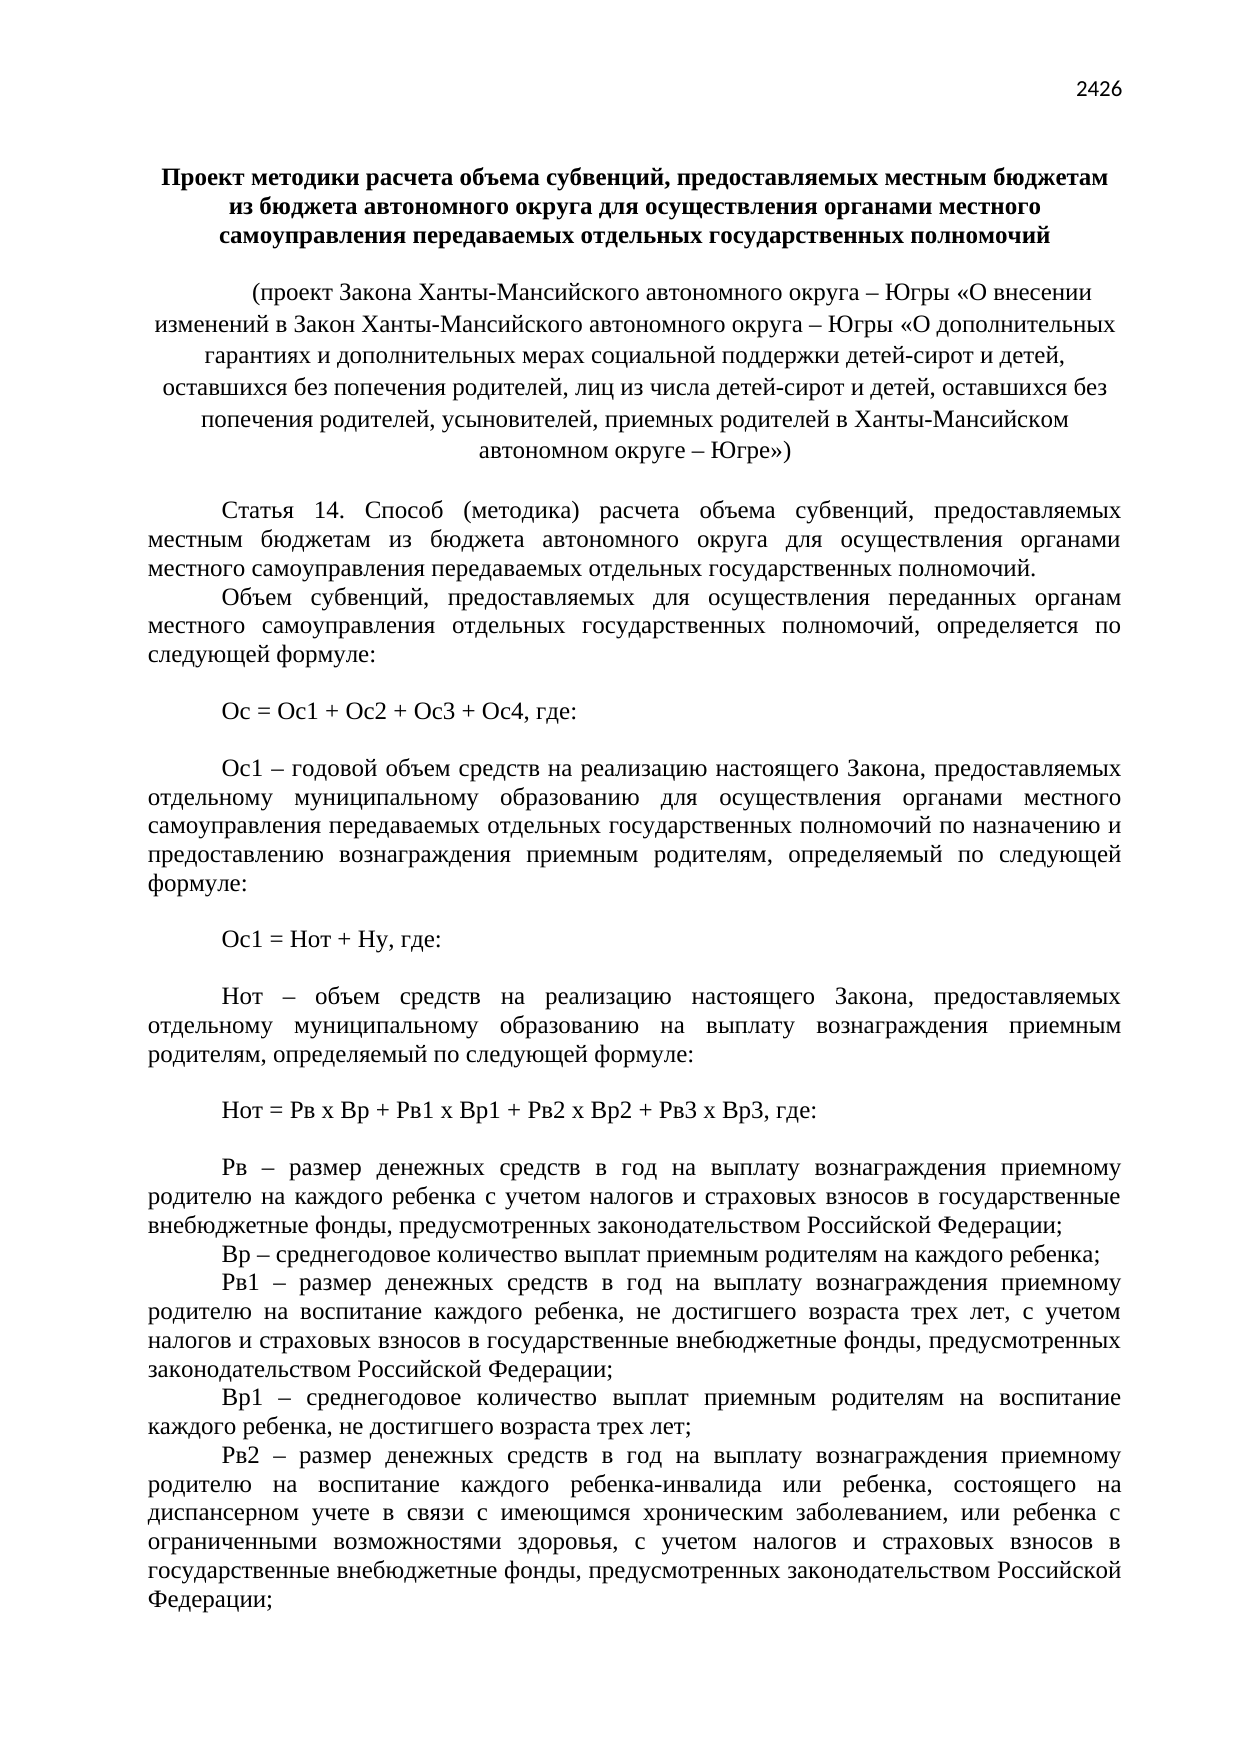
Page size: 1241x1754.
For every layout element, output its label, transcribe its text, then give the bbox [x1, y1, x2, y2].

text Рв2 – размер денежных средств в год на выплату вознаграждения приемному родителю на воспитание каждого ребенка-инвалида или ребенка, состоящего на диспансерном учете в связи с имеющимся хроническим заболеванием, или ребенка с ограниченными возможностями здоровья, с учетом налогов и страховых взносов в государственные внебюджетные фонды, предусмотренных законодательством Российской Федерации; [148, 1440, 1122, 1612]
text Рв – размер денежных средств в год на выплату вознаграждения приемному родителю на каждого ребенка с учетом налогов и страховых взносов в государственные внебюджетные фонды, предусмотренных законодательством Российской Федерации; [148, 1152, 1122, 1239]
text Ос1 = Нот + Ну, где: [148, 924, 1122, 953]
text Проект методики расчета объема субвенций, предоставляемых местным бюджетам из бюджета автономного округа для осуществления органами местного самоуправления передаваемых отдельных государственных полномочий [148, 162, 1122, 249]
text Объем субвенций, предоставляемых для осуществления переданных органам местного самоуправления отдельных государственных полномочий, определяется по следующей формуле: [148, 582, 1122, 668]
text (проект Закона Ханты-Мансийского автономного округа – Югры «О внесении изменений в Закон Ханты-Мансийского автономного округа – Югры «О дополнительных гарантиях и дополнительных мерах социальной поддержки детей-сирот и детей, оставшихся без попечения родителей, лиц из числа детей-сирот и детей, оставшихся без попечения родителей, усыновителей, приемных родителей в Ханты-Мансийском автономном округе – Югре») [148, 277, 1122, 464]
text Вр1 – среднегодовое количество выплат приемным родителям на воспитание каждого ребенка, не достигшего возраста трех лет; [148, 1382, 1122, 1440]
text Статья 14. Способ (методика) расчета объема субвенций, предоставляемых местным бюджетам из бюджета автономного округа для осуществления органами местного самоуправления передаваемых отдельных государственных полномочий. [148, 496, 1122, 582]
text Ос = Ос1 + Ос2 + Ос3 + Ос4, где: [148, 696, 1122, 725]
text Рв1 – размер денежных средств в год на выплату вознаграждения приемному родителю на воспитание каждого ребенка, не достигшего возраста трех лет, с учетом налогов и страховых взносов в государственные внебюджетные фонды, предусмотренных законодательством Российской Федерации; [148, 1267, 1122, 1382]
text Вр – среднегодовое количество выплат приемным родителям на каждого ребенка; [148, 1239, 1122, 1267]
text Ос1 – годовой объем средств на реализацию настоящего Закона, предоставляемых отдельному муниципальному образованию для осуществления органами местного самоуправления передаваемых отдельных государственных полномочий по назначению и предоставлению вознаграждения приемным родителям, определяемый по следующей формуле: [148, 753, 1122, 897]
text Нот – объем средств на реализацию настоящего Закона, предоставляемых отдельному муниципальному образованию на выплату вознаграждения приемным родителям, определяемый по следующей формуле: [148, 981, 1122, 1068]
text Нот = Рв x Вр + Рв1 x Вр1 + Рв2 x Вр2 + Рв3 x Вр3, где: [148, 1096, 1122, 1124]
